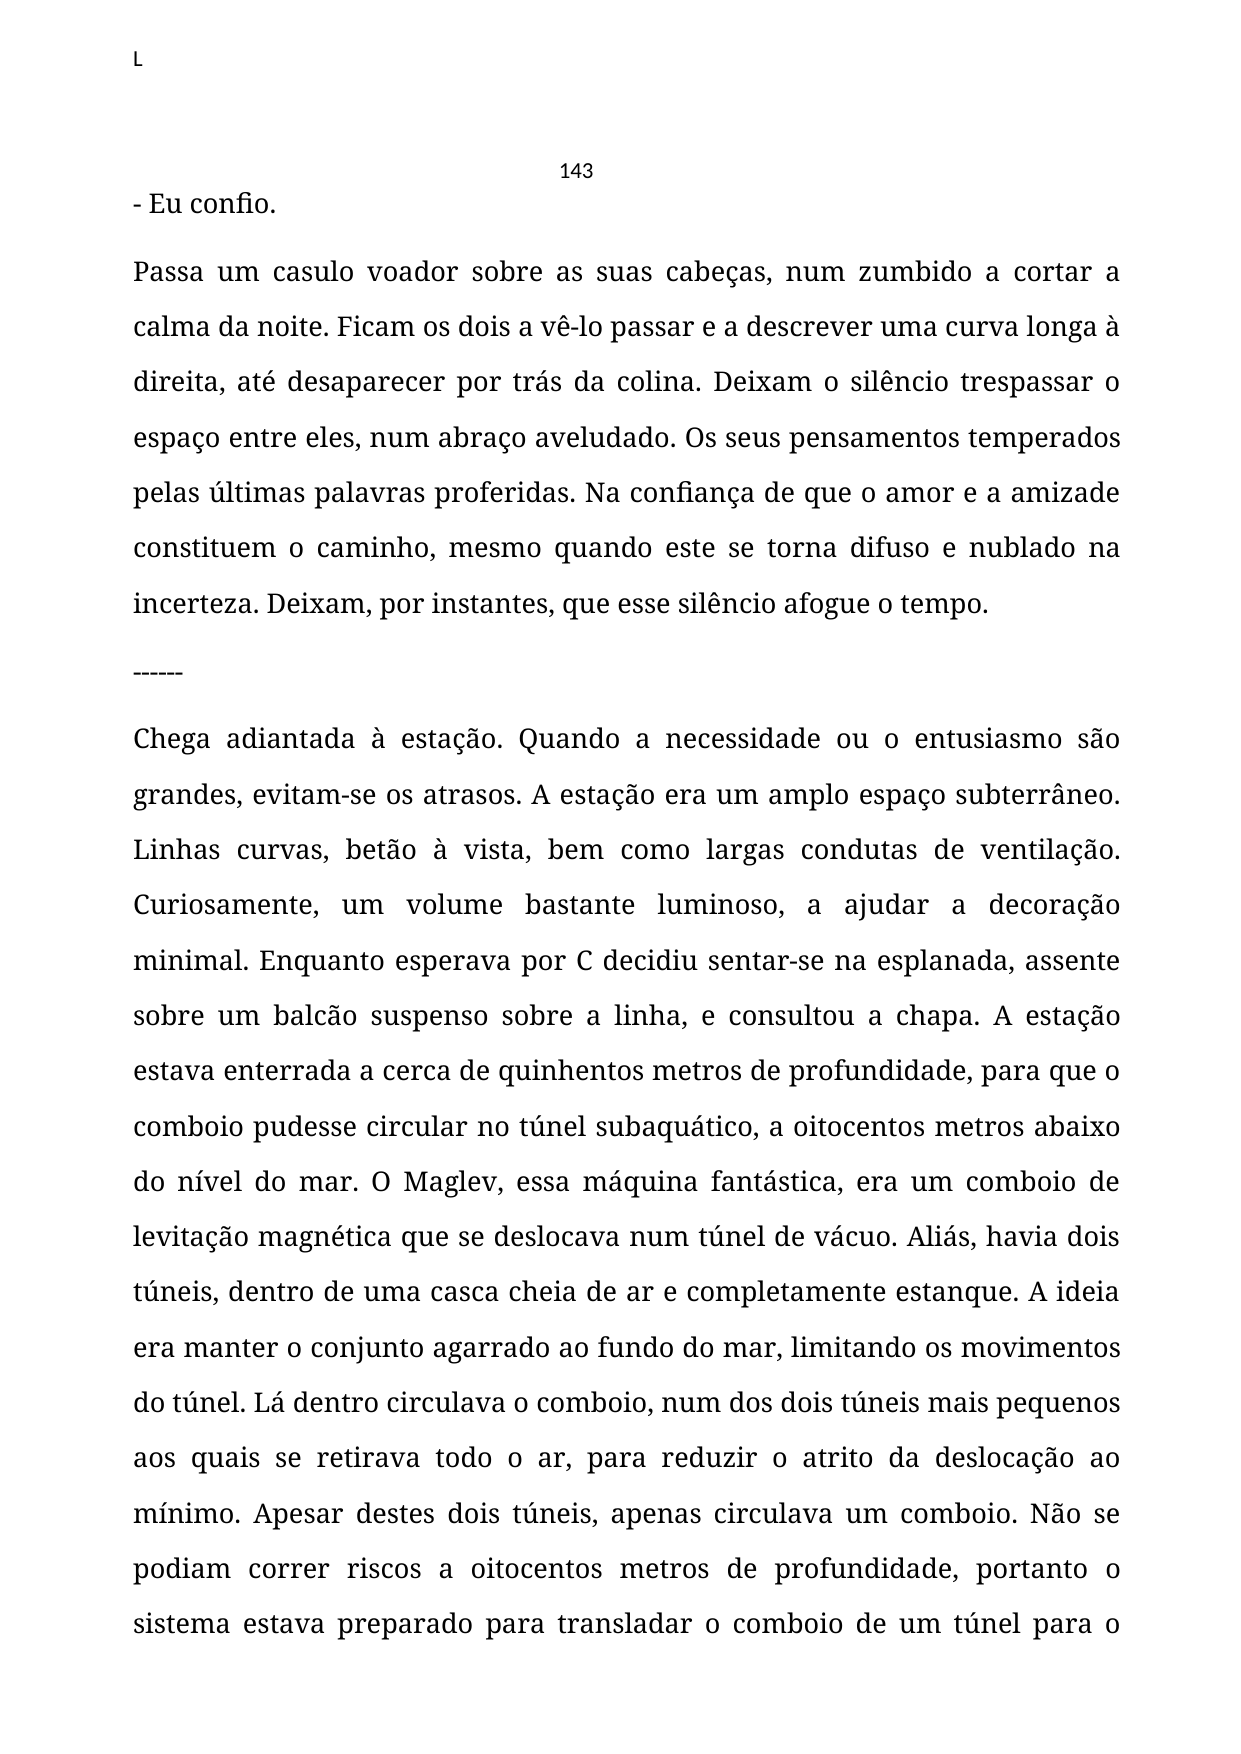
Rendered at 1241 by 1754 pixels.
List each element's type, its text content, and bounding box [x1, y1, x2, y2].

text ------ [133, 652, 1122, 689]
text Passa um casulo voador sobre as suas cabeças, num zumbido a cortar a calma da noite. Ficam os dois a vê-lo passar e a descrever uma curva longa à direita, até desaparecer por trás da colina. Deixam o silêncio trespassar o espaço entre eles, num abraço aveludado. Os seus pensamentos temperados pelas últimas palavras proferidas. Na confiança de que o amor e a amizade constituem o caminho, mesmo quando este se torna difuso e nublado na incerteza. Deixam, por instantes, que esse silêncio afogue o tempo. [133, 252, 1122, 621]
text - Eu confio. [133, 184, 1122, 221]
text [133, 720, 1122, 1642]
